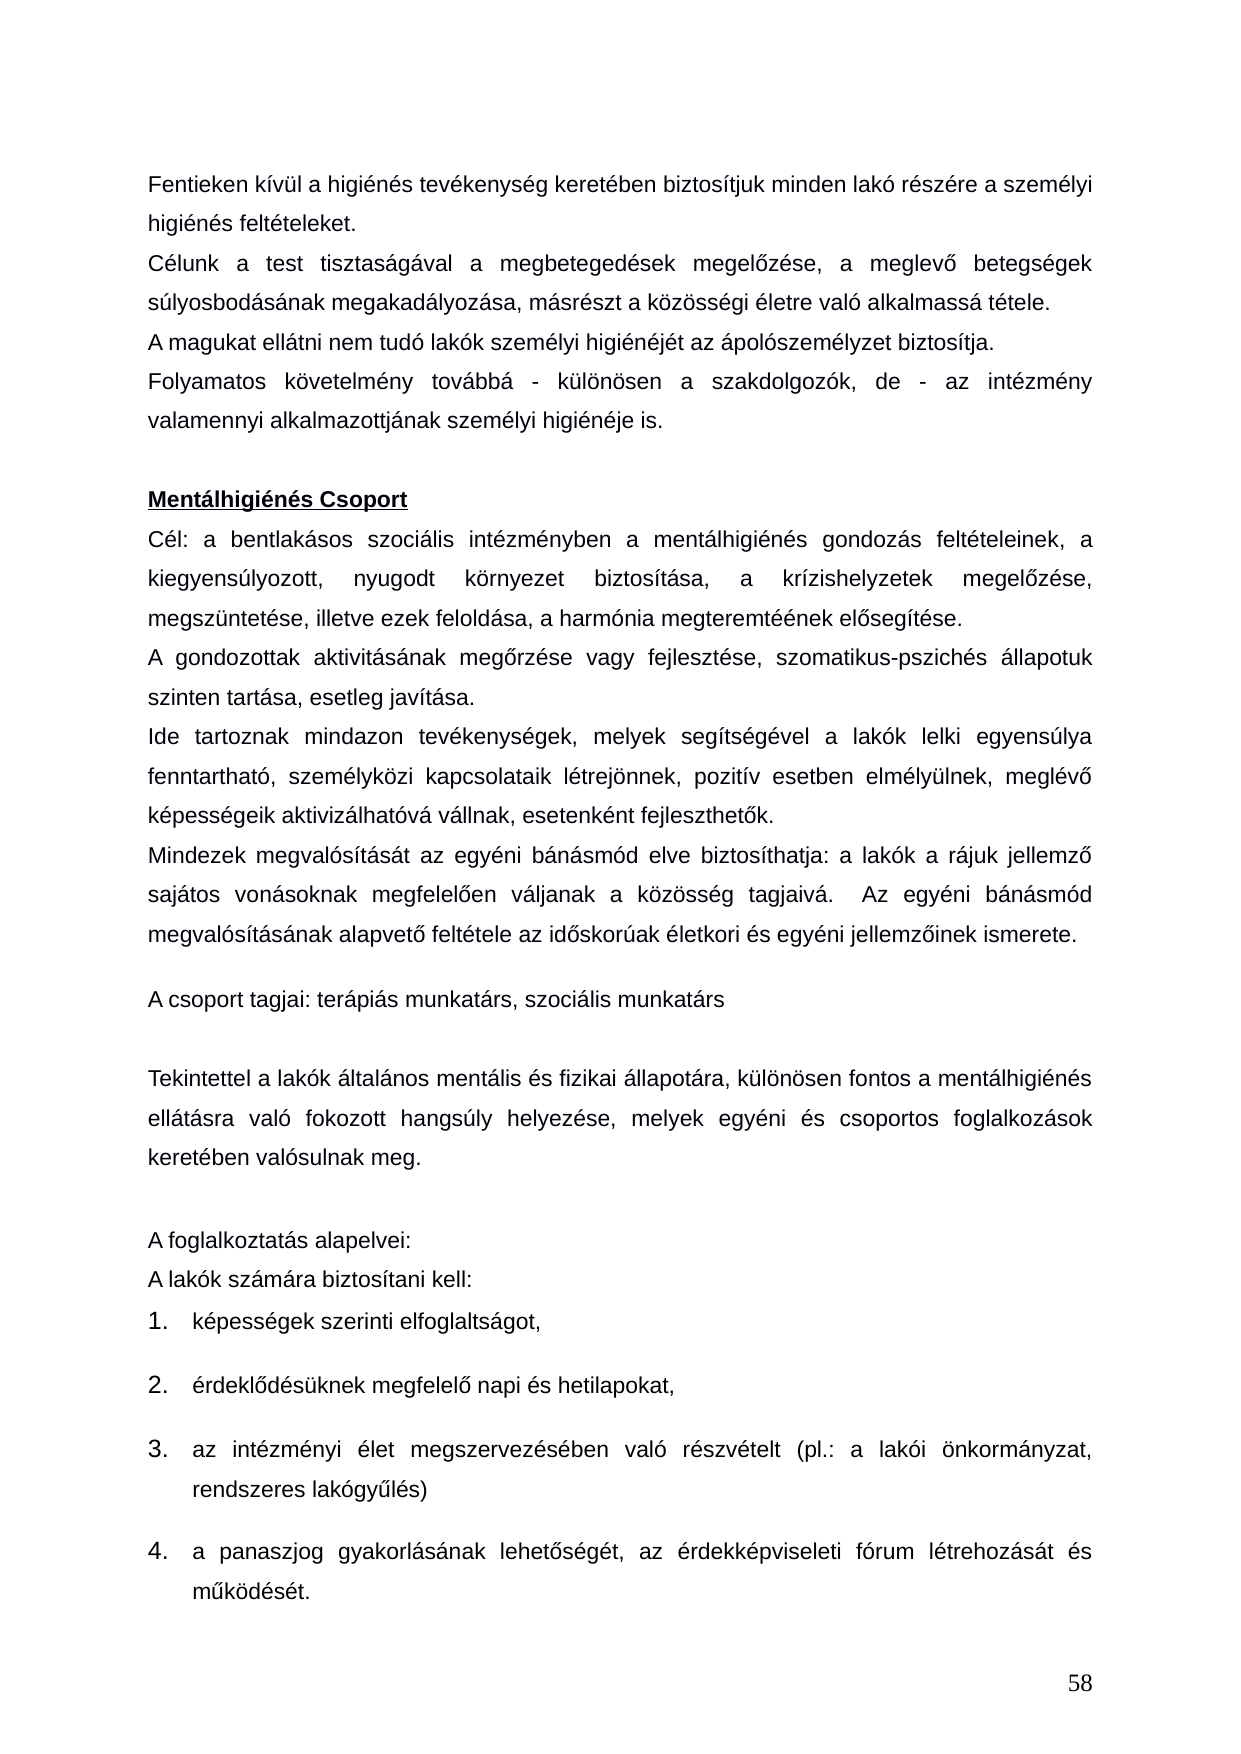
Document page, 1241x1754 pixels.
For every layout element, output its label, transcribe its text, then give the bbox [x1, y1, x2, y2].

text Mentálhigiénés Csoport [148, 486, 1093, 513]
text A csoport tagjai: terápiás munkatárs, szociális munkatárs [148, 986, 1093, 1013]
list az intézményi élet megszervezésében való részvételt (pl.: a lakói önkormányzat, rendszeres lakógyűlés) [148, 1434, 1093, 1502]
text Cél: a bentlakásos szociális intézményben a mentálhigiénés gondozás feltételeinek, a kiegyensúlyozott, nyugodt környezet biztosítása, a krízishelyzetek megelőzése, megszüntetése, illetve ezek feloldása, a harmónia megteremtéének elősegítése. [148, 526, 1093, 631]
text A gondozottak aktivitásának megőrzése vagy fejlesztése, szomatikus-pszichés állapotuk szinten tartása, esetleg javítása. [148, 644, 1093, 710]
text Mindezek megvalósítását az egyéni bánásmód elve biztosíthatja: a lakók a rájuk jellemző sajátos vonásoknak megfelelően váljanak a közösség tagjaivá. Az egyéni bánásmód megvalósításának alapvető feltétele az időskorúak életkori és egyéni jellemzőinek ismerete. [148, 842, 1093, 947]
text Tekintettel a lakók általános mentális és fizikai állapotára, különösen fontos a mentálhigiénés ellátásra való fokozott hangsúly helyezése, melyek egyéni és csoportos foglalkozások keretében valósulnak meg. [148, 1065, 1093, 1171]
list a panaszjog gyakorlásának lehetőségét, az érdekképviseleti fórum létrehozását és működését. [148, 1536, 1093, 1604]
text Fentieken kívül a higiénés tevékenység keretében biztosítjuk minden lakó részére a személyi higiénés feltételeket. [148, 171, 1093, 236]
text Ide tartoznak mindazon tevékenységek, melyek segítségével a lakók lelki egyensúlya fenntartható, személyközi kapcsolataik létrejönnek, pozitív esetben elmélyülnek, meglévő képességeik aktivizálhatóvá vállnak, esetenként fejleszthetők. [148, 723, 1093, 828]
text A foglalkoztatás alapelvei: [148, 1227, 1093, 1253]
text Célunk a test tisztaságával a megbetegedések megelőzése, a meglevő betegségek súlyosbodásának megakadályozása, másrészt a közösségi életre való alkalmassá tétele. [148, 249, 1093, 315]
text Folyamatos követelmény továbbá - különösen a szakdolgozók, de - az intézmény valamennyi alkalmazottjának személyi higiénéje is. [148, 368, 1093, 434]
text A magukat ellátni nem tudó lakók személyi higiénéjét az ápolószemélyzet biztosítja. [148, 328, 1093, 355]
list képességek szerinti elfoglaltságot, [148, 1306, 1093, 1335]
list érdeklődésüknek megfelelő napi és hetilapokat, [148, 1370, 1093, 1399]
text A lakók számára biztosítani kell: [148, 1266, 1093, 1293]
